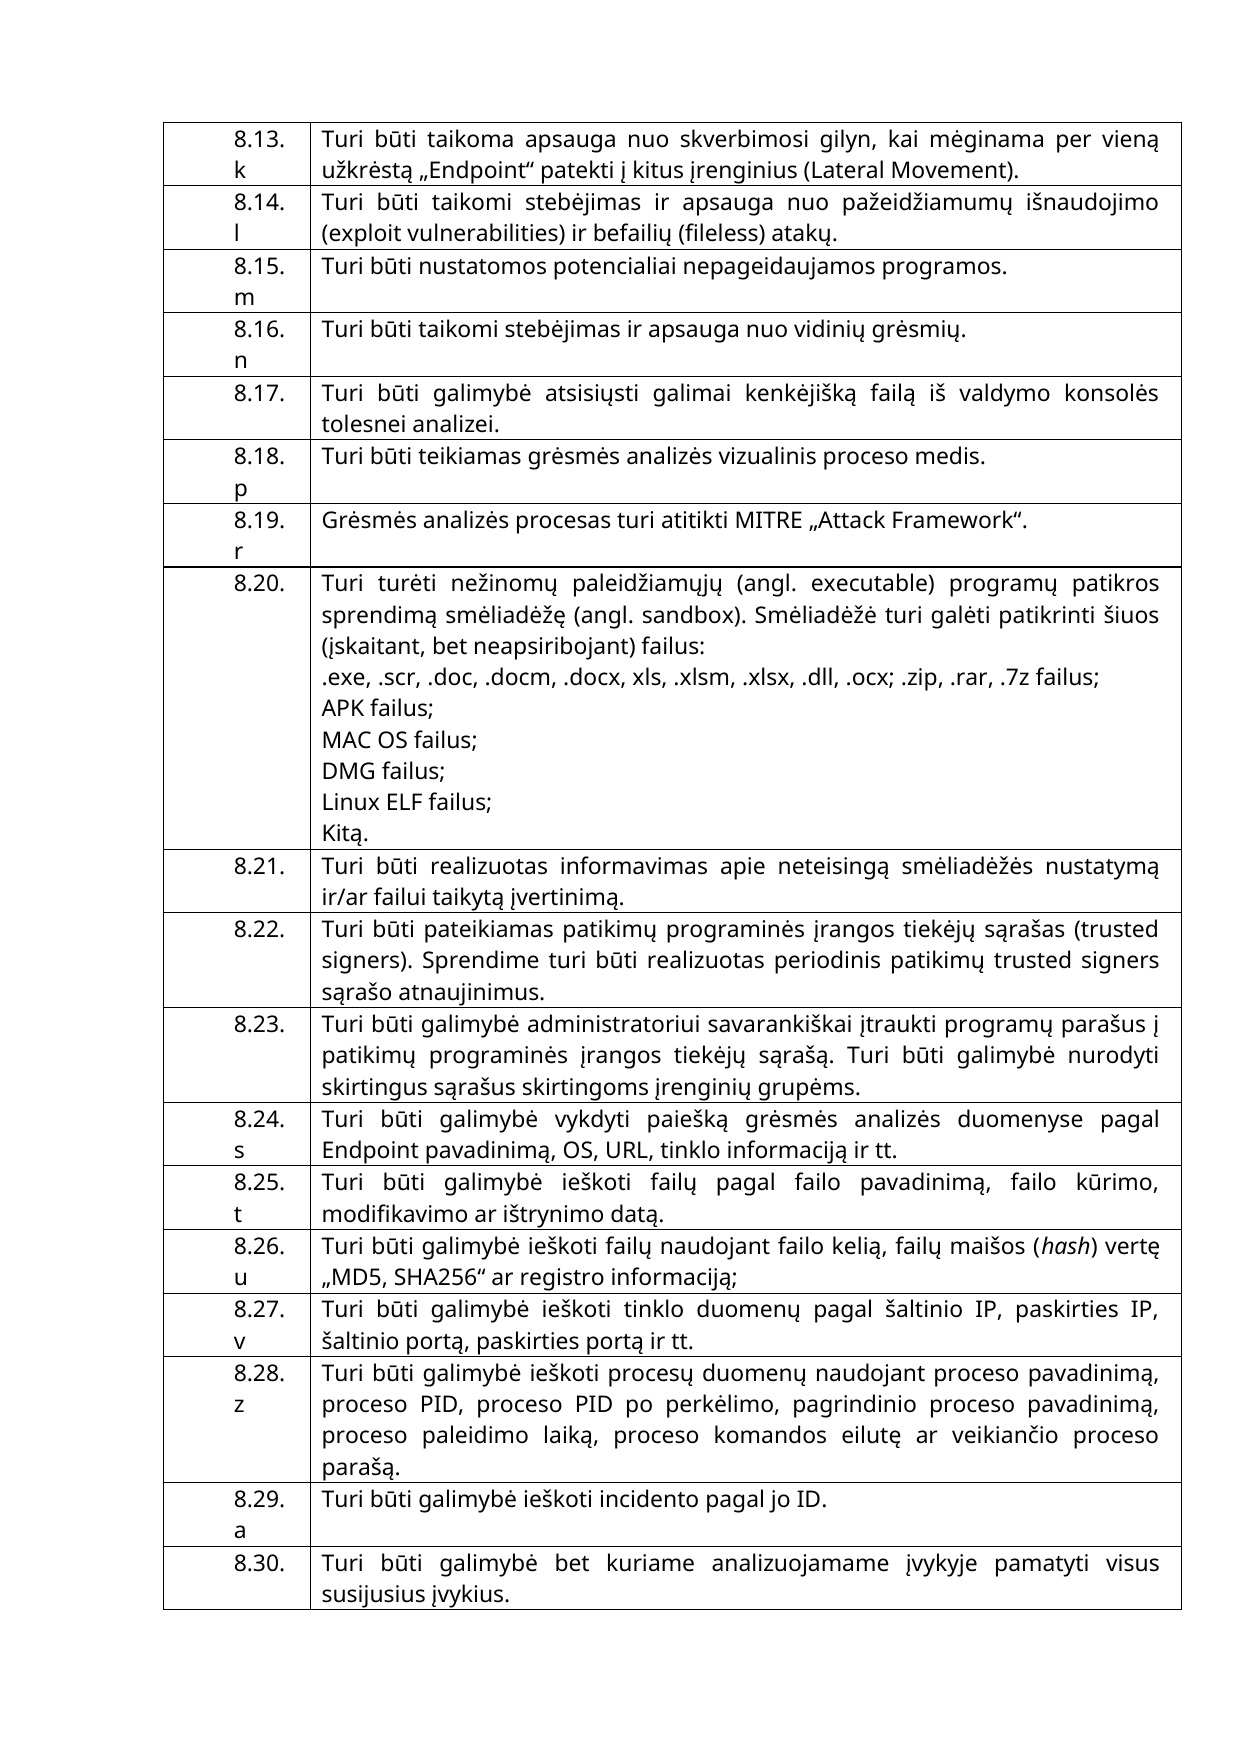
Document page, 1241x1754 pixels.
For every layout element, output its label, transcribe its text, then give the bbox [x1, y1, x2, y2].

table_cell Turi turėti nežinomų paleidžiamųjų (angl. executable) programų patikros sprendimą smėliadėžę (angl. sandbox). Smėliadėžė turi galėti patikrinti šiuos (įskaitant, bet neapsiribojant) failus: .exe, .scr, .doc, .docm, .docx, xls, .xlsm, .xlsx, .dll, .ocx; .zip, .rar, .7z failus; APK failus; MAC OS failus; DMG failus; Linux ELF failus; Kitą. [311, 568, 1181, 849]
table_cell Turi būti galimybė ieškoti procesų duomenų naudojant proceso pavadinimą, proceso PID, proceso PID po perkėlimo, pagrindinio proceso pavadinimą, proceso paleidimo laiką, proceso komandos eilutę ar veikiančio proceso parašą. [311, 1357, 1181, 1482]
table_cell r [164, 504, 310, 566]
table_cell Turi būti pateikiamas patikimų programinės įrangos tiekėjų sąrašas (trusted signers). Sprendime turi būti realizuotas periodinis patikimų trusted signers sąrašo atnaujinimus. [311, 913, 1181, 1007]
table_cell [164, 568, 310, 849]
table_cell Turi būti galimybė ieškoti incidento pagal jo ID. [311, 1483, 1181, 1546]
table_cell Turi būti taikoma apsauga nuo skverbimosi gilyn, kai mėginama per vieną užkrėstą „Endpoint“ patekti į kitus įrenginius (Lateral Movement). [311, 123, 1181, 185]
table_cell z [164, 1357, 310, 1482]
table_cell Turi būti galimybė ieškoti failų naudojant failo kelią, failų maišos (hash) vertę „MD5, SHA256“ ar registro informaciją; [311, 1230, 1181, 1292]
table_cell n [164, 313, 310, 376]
table_cell Turi būti taikomi stebėjimas ir apsauga nuo vidinių grėsmių. [311, 313, 1181, 376]
table_cell Turi būti realizuotas informavimas apie neteisingą smėliadėžės nustatymą ir/ar failui taikytą įvertinimą. [311, 850, 1181, 912]
table_cell p [164, 440, 310, 503]
table_cell Turi būti galimybė ieškoti failų pagal failo pavadinimą, failo kūrimo, modifikavimo ar ištrynimo datą. [311, 1166, 1181, 1229]
table_cell u [164, 1230, 310, 1292]
table_cell m [164, 250, 310, 312]
table_cell Grėsmės analizės procesas turi atitikti MITRE „Attack Framework“. [311, 504, 1181, 566]
table_cell [164, 850, 310, 912]
table_cell Turi būti taikomi stebėjimas ir apsauga nuo pažeidžiamumų išnaudojimo (exploit vulnerabilities) ir befailių (fileless) atakų. [311, 186, 1181, 249]
table_cell [164, 1008, 310, 1102]
table_cell [164, 1547, 310, 1609]
table_cell Turi būti galimybė atsisiųsti galimai kenkėjišką failą iš valdymo konsolės tolesnei analizei. [311, 377, 1181, 439]
table_cell v [164, 1294, 310, 1356]
table_cell Turi būti galimybė vykdyti paiešką grėsmės analizės duomenyse pagal Endpoint pavadinimą, OS, URL, tinklo informaciją ir tt. [311, 1103, 1181, 1165]
table_cell Turi būti nustatomos potencialiai nepageidaujamos programos. [311, 250, 1181, 312]
table_cell Turi būti galimybė administratoriui savarankiškai įtraukti programų parašus į patikimų programinės įrangos tiekėjų sąrašą. Turi būti galimybė nurodyti skirtingus sąrašus skirtingoms įrenginių grupėms. [311, 1008, 1181, 1102]
table_cell k [164, 123, 310, 185]
table_cell [164, 377, 310, 439]
table_cell t [164, 1166, 310, 1229]
table_cell Turi būti teikiamas grėsmės analizės vizualinis proceso medis. [311, 440, 1181, 503]
table_cell [164, 913, 310, 1007]
table_cell l [164, 186, 310, 249]
table_cell s [164, 1103, 310, 1165]
table_cell Turi būti galimybė bet kuriame analizuojamame įvykyje pamatyti visus susijusius įvykius. [311, 1547, 1181, 1609]
table_cell Turi būti galimybė ieškoti tinklo duomenų pagal šaltinio IP, paskirties IP, šaltinio portą, paskirties portą ir tt. [311, 1294, 1181, 1356]
table_cell a [164, 1483, 310, 1546]
